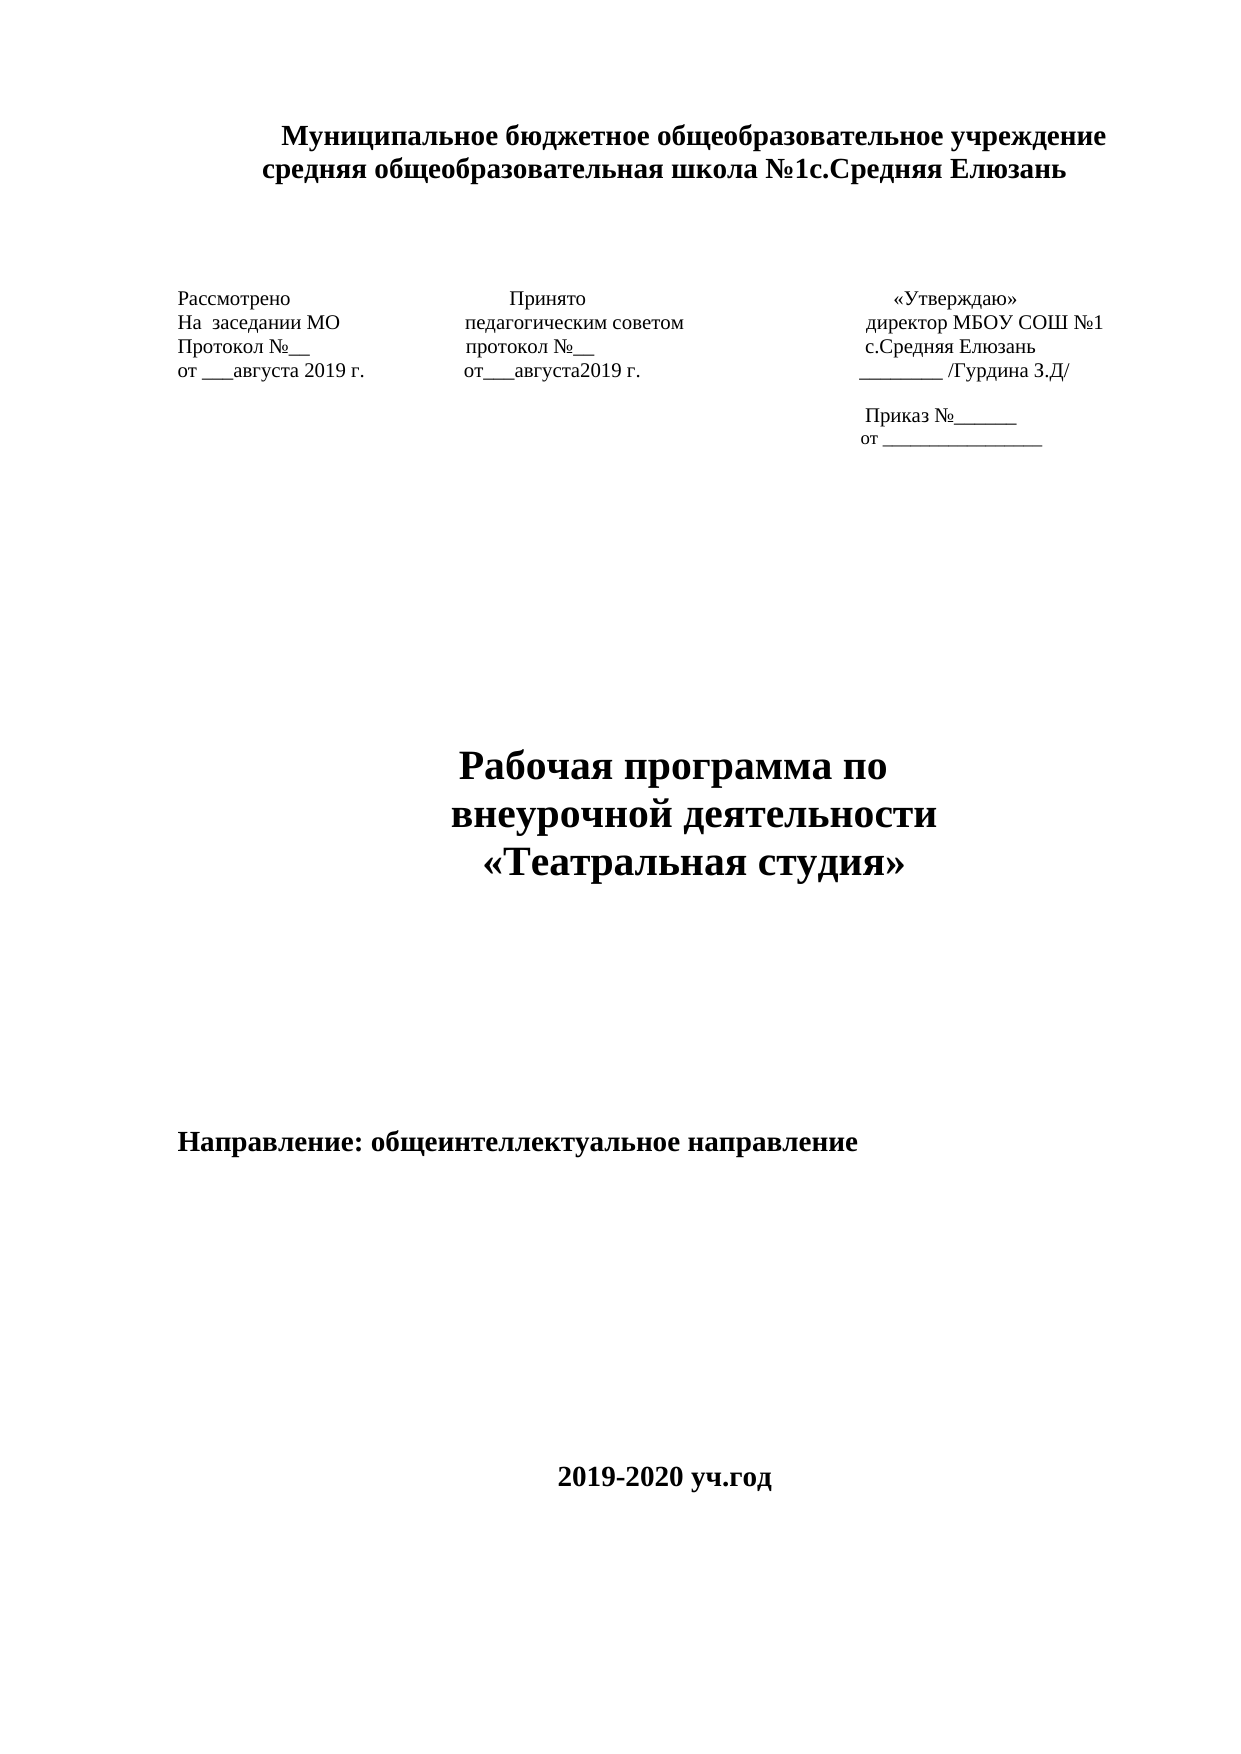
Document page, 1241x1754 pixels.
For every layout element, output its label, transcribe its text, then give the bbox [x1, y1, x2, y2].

text Муниципальное бюджетное общеобразовательное учреждение средняя общеобразовательная школа №1с.Средняя Елюзань [177, 118, 1152, 185]
text Рабочая программа по [177, 741, 1152, 789]
text 2019-2020 уч.год [177, 1459, 1152, 1493]
text Приказ №______ [177, 403, 1152, 427]
text Рассмотрено Принято «Утверждаю» На заседании МО педагогическим советом директор МБОУ СОШ №1 Протокол №__ протокол №__ с.Средняя Елюзань от ___августа 2019 г. от___августа2019 г. ________ /Гурдина З.Д/ [177, 286, 1152, 382]
text внеурочной деятельности [177, 789, 1152, 837]
text Направление: общеинтеллектуальное направление [177, 1124, 1152, 1158]
text «Театральная студия» [177, 837, 1152, 884]
text от _________________ [177, 427, 1152, 448]
